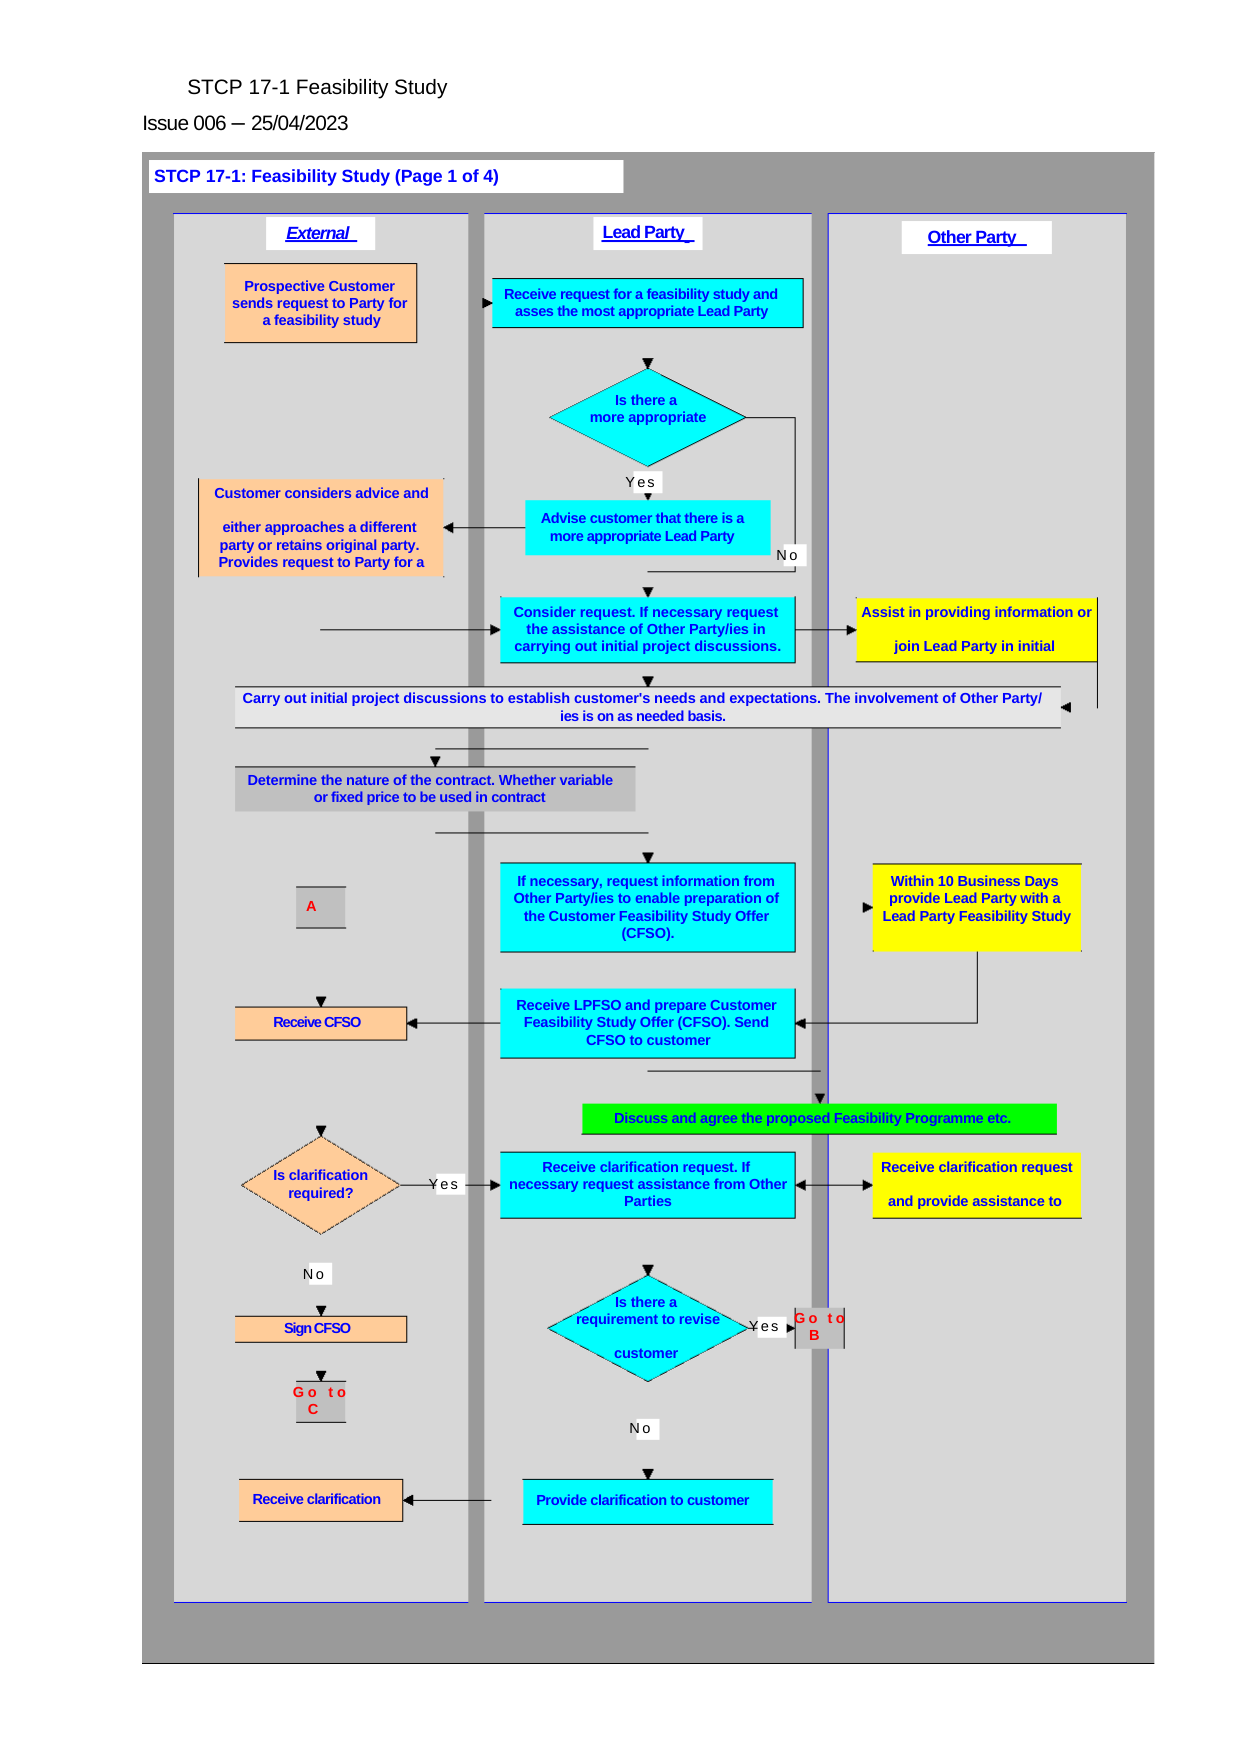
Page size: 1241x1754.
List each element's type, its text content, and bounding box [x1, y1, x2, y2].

text Issue 006 – 25/04/2023 [142, 110, 1154, 135]
text STCP 17-1 Feasibility Study [187, 75, 1154, 100]
picture [142, 152, 1155, 1664]
